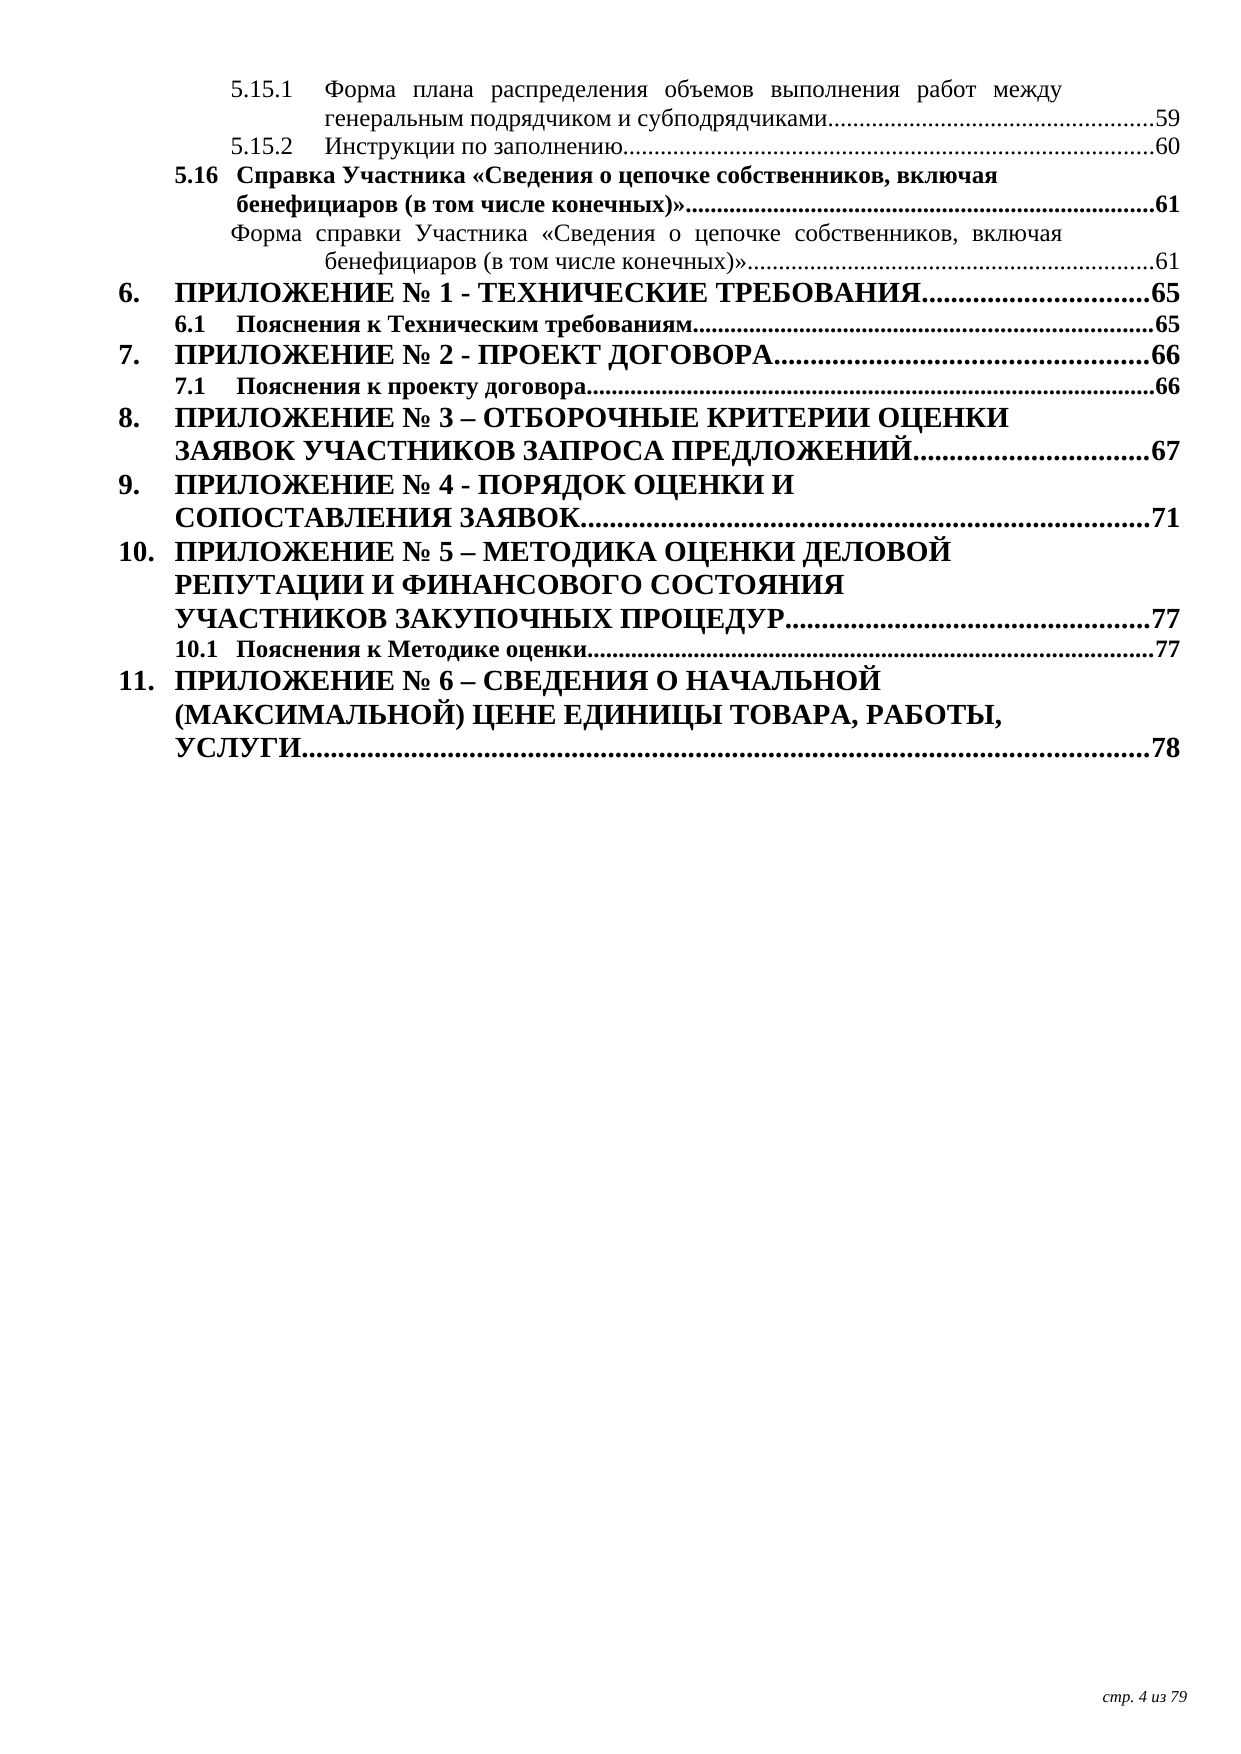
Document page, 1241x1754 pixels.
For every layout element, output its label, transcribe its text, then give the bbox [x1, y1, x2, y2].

text 7.1 Пояснения к проекту договора 66 [174, 371, 1093, 400]
text 5.16 Справка Участника «Сведения о цепочке собственников, включая бенефициаров (в том числе конечных)» 61 [174, 160, 1093, 218]
text 7. Приложение № 2 - Проект Договора 66 [118, 337, 1063, 371]
text 6.1 Пояснения к Техническим требованиям 65 [174, 309, 1093, 337]
text 8. Приложение № 3 – Отборочные критерии оценки заявок Участников запроса предложений 67 [118, 400, 1063, 467]
text 9. Приложение № 4 - Порядок оценки и сопоставления заявок 71 [118, 467, 1063, 534]
text 10. Приложение № 5 – Методика оценки деловой репутации и финансового состояния участников закупочных процедур 77 [118, 534, 1063, 634]
text 5.15.2 Инструкции по заполнению 60 [230, 131, 1063, 160]
text 10.1 Пояснения к Методике оценки 77 [174, 634, 1093, 663]
text 11. Приложение № 6 – Сведения о начальной (максимальной) цене единицы товара, работы, услуги 78 [118, 663, 1063, 764]
text 5.15.1 Форма плана распределения объемов выполнения работ между генеральным подрядчиком и субподрядчиками 59 [230, 74, 1063, 131]
text 6. Приложение № 1 - Технические требования 65 [118, 275, 1063, 309]
text Форма справки Участника «Сведения о цепочке собственников, включая бенефициаров (в том числе конечных)» 61 [230, 218, 1063, 275]
